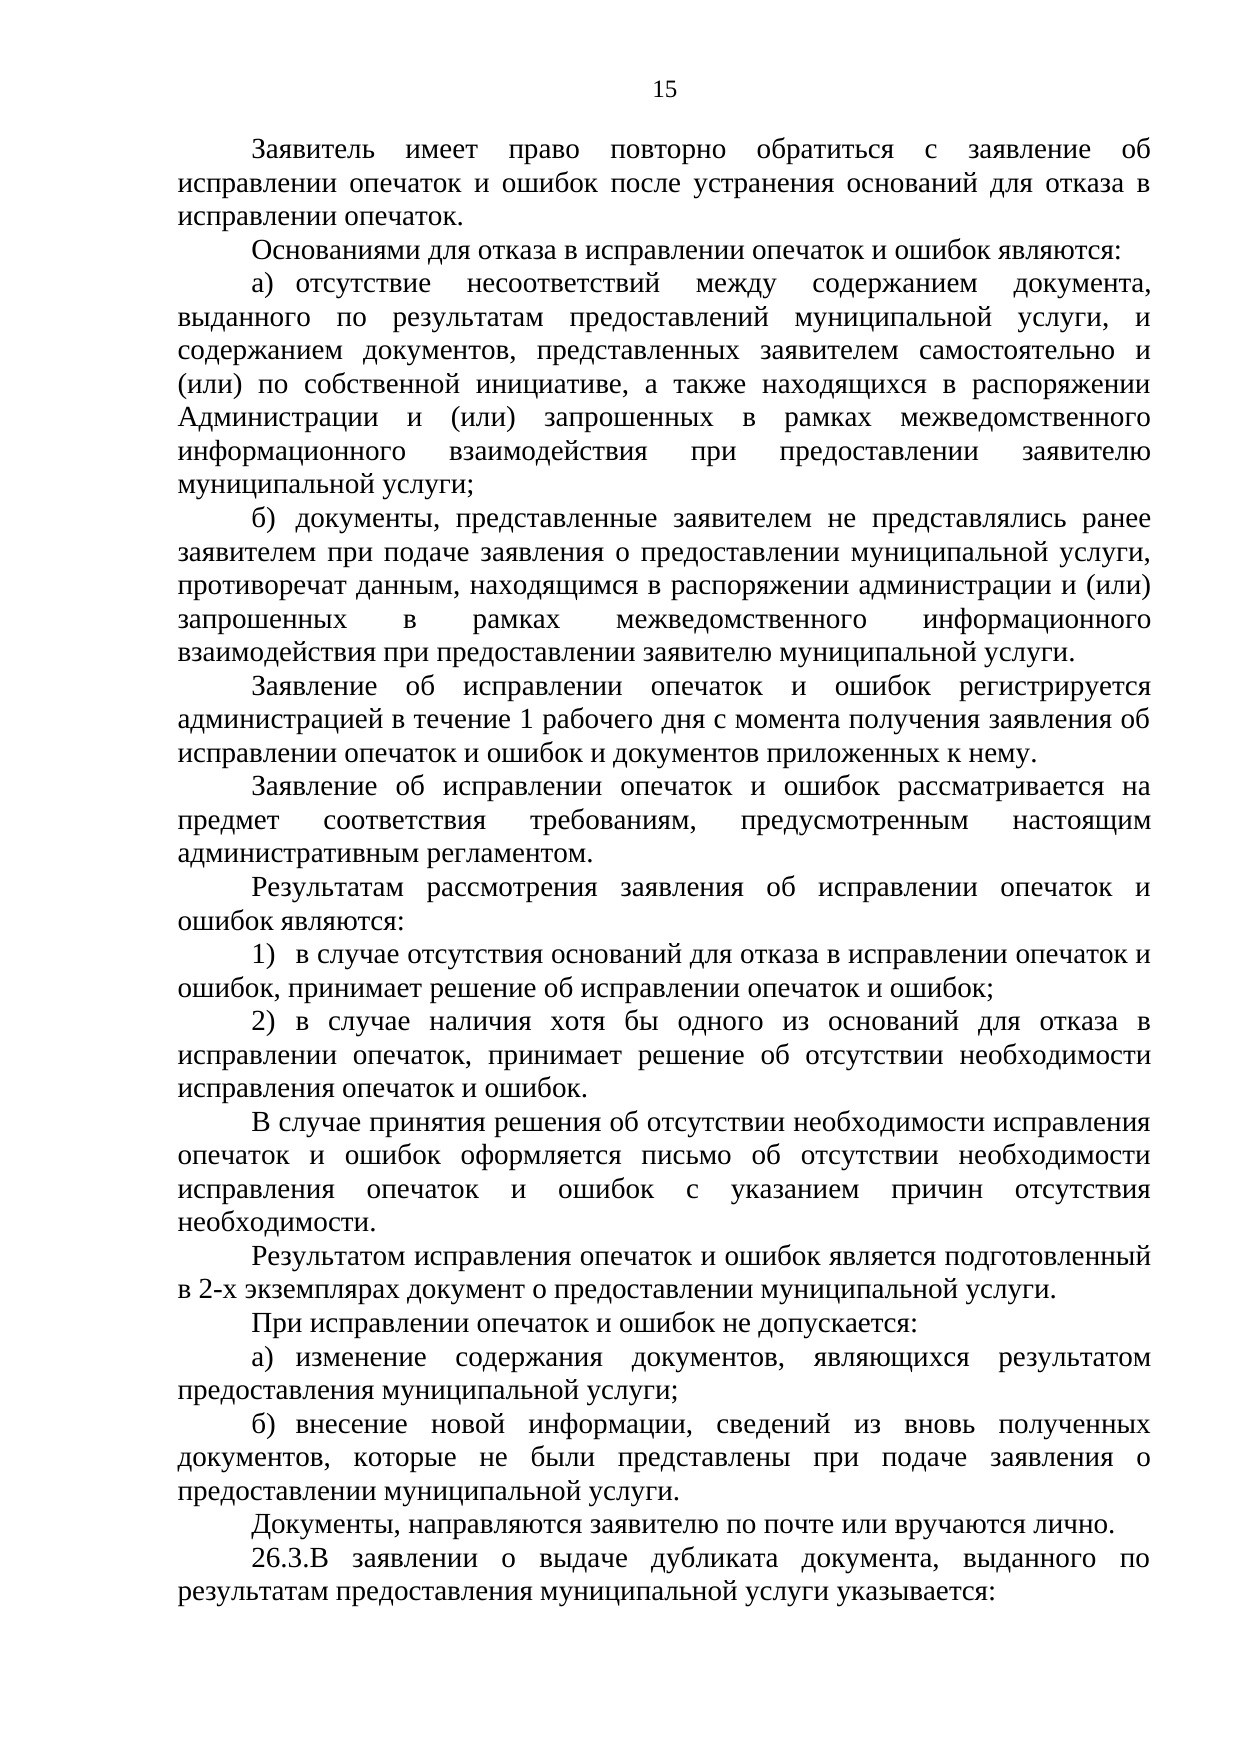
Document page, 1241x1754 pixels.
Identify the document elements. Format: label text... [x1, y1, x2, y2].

text б) документы, представленные заявителем не представлялись ранее заявителем при подаче заявления о предоставлении муниципальной услуги, противоречат данным, находящимся в распоряжении администрации и (или) запрошенных в рамках межведомственного информационного взаимодействия при предоставлении заявителю муниципальной услуги. [177, 500, 1152, 668]
text Документы, направляются заявителю по почте или вручаются лично. [177, 1506, 1152, 1540]
text Основаниями для отказа в исправлении опечаток и ошибок являются: [177, 232, 1152, 265]
text Результатом исправления опечаток и ошибок является подготовленный в 2-х экземплярах документ о предоставлении муниципальной услуги. [177, 1238, 1152, 1305]
text Заявление об исправлении опечаток и ошибок регистрируется администрацией в течение 1 рабочего дня с момента получения заявления об исправлении опечаток и ошибок и документов приложенных к нему. [177, 668, 1152, 768]
text а) изменение содержания документов, являющихся результатом предоставления муниципальной услуги; [177, 1339, 1152, 1406]
text Заявитель имеет право повторно обратиться с заявление об исправлении опечаток и ошибок после устранения оснований для отказа в исправлении опечаток. [177, 131, 1152, 232]
text а) отсутствие несоответствий между содержанием документа, выданного по результатам предоставлений муниципальной услуги, и содержанием документов, представленных заявителем самостоятельно и (или) по собственной инициативе, а также находящихся в распоряжении Администрации и (или) запрошенных в рамках межведомственного информационного взаимодействия при предоставлении заявителю муниципальной услуги; [177, 265, 1152, 500]
text Заявление об исправлении опечаток и ошибок рассматривается на предмет соответствия требованиям, предусмотренным настоящим административным регламентом. [177, 768, 1152, 869]
text Результатам рассмотрения заявления об исправлении опечаток и ошибок являются: [177, 869, 1152, 936]
text В случае принятия решения об отсутствии необходимости исправления опечаток и ошибок оформляется письмо об отсутствии необходимости исправления опечаток и ошибок с указанием причин отсутствия необходимости. [177, 1104, 1152, 1238]
text б) внесение новой информации, сведений из вновь полученных документов, которые не были представлены при подаче заявления о предоставлении муниципальной услуги. [177, 1406, 1152, 1506]
text При исправлении опечаток и ошибок не допускается: [177, 1305, 1152, 1339]
text 2) в случае наличия хотя бы одного из оснований для отказа в исправлении опечаток, принимает решение об отсутствии необходимости исправления опечаток и ошибок. [177, 1003, 1152, 1104]
text 1) в случае отсутствия оснований для отказа в исправлении опечаток и ошибок, принимает решение об исправлении опечаток и ошибок; [177, 936, 1152, 1003]
text 26.3.В заявлении о выдаче дубликата документа, выданного по результатам предоставления муниципальной услуги указывается: [177, 1540, 1151, 1607]
